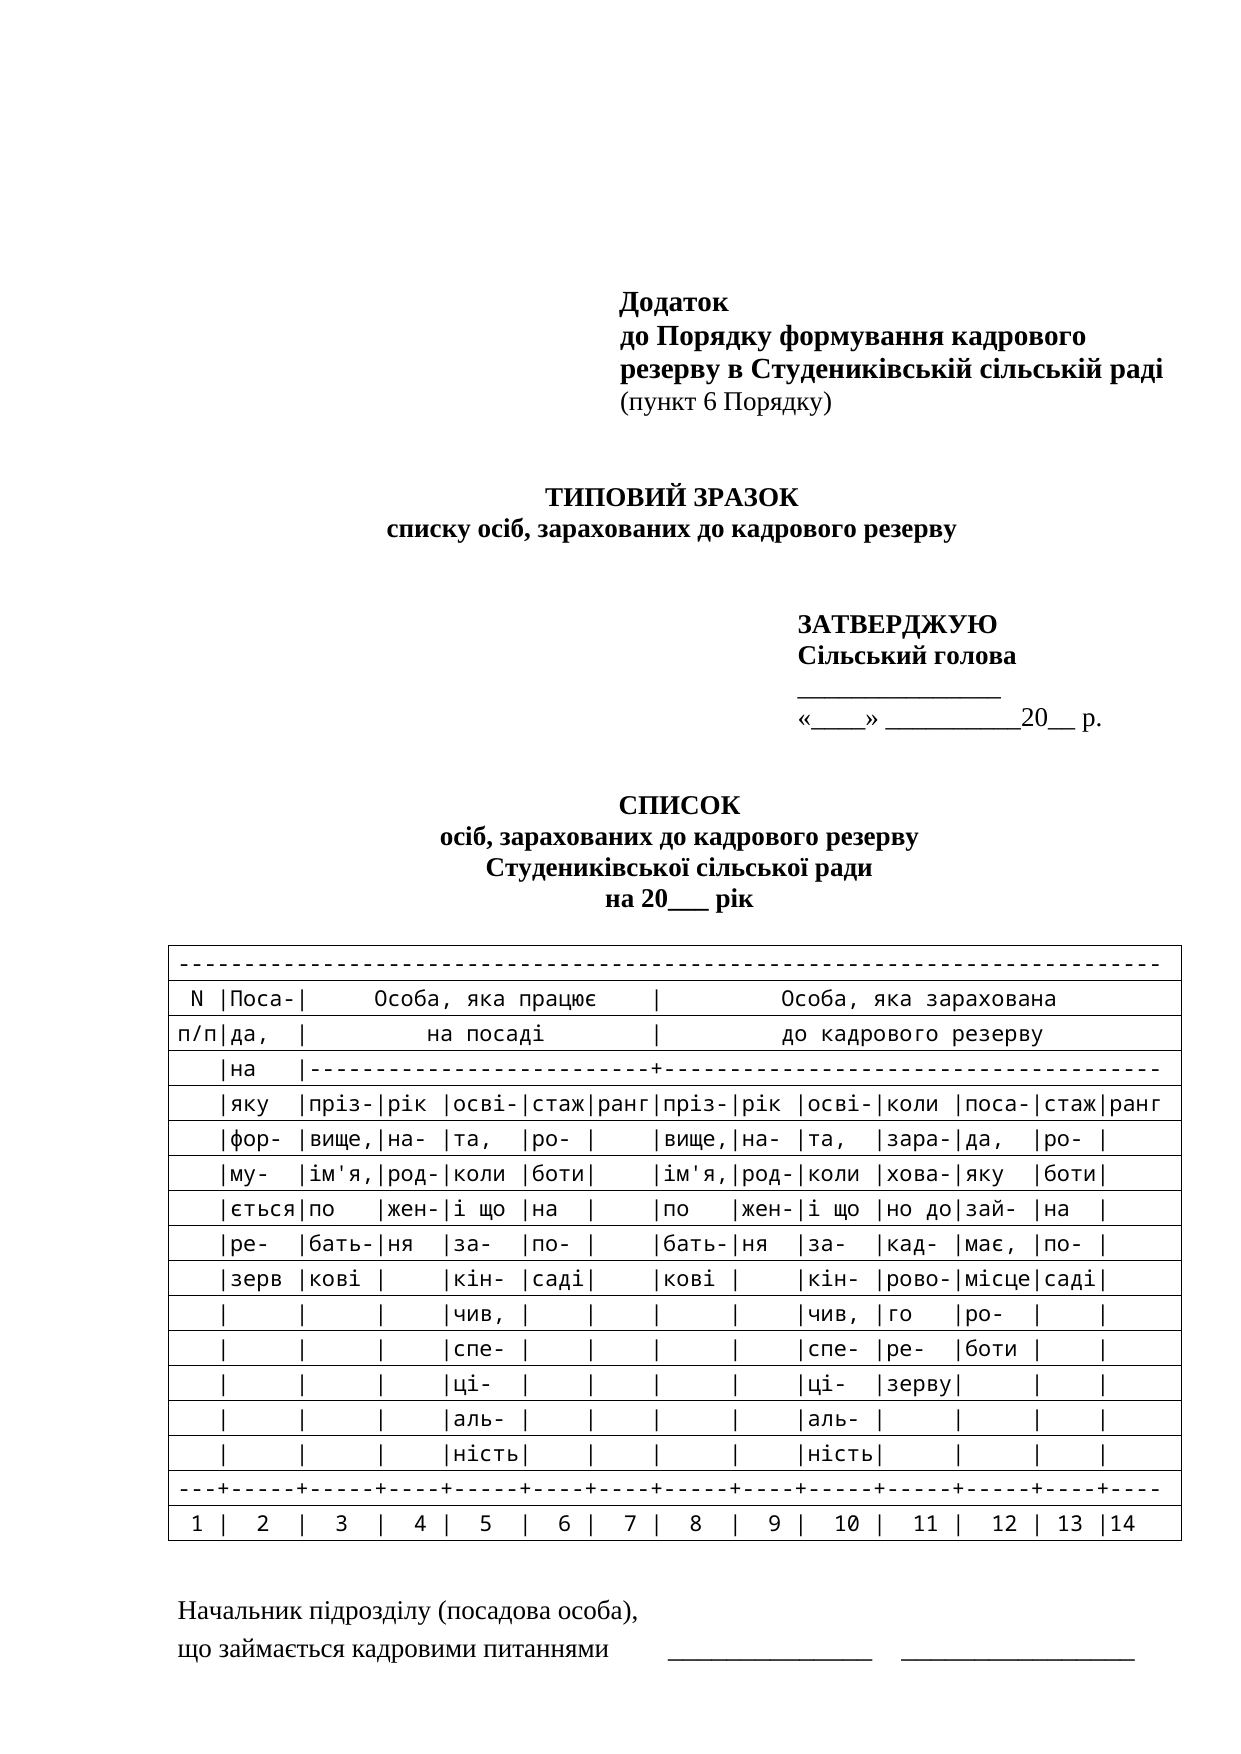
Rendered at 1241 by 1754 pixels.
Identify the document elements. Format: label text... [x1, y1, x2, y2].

text |яку |пріз-|рік |осві-|стаж|ранг|пріз-|рік |осві-|коли |поса-|стаж|ранг [169, 1086, 1181, 1120]
text |ре- |бать-|ня |за- |по- | |бать-|ня |за- |кад- |має, |по- | [169, 1226, 1181, 1260]
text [177, 1594, 1181, 1664]
text на 20___ рік [177, 883, 1181, 914]
text ТИПОВИЙ ЗРАЗОК [162, 481, 1181, 512]
text Студениківської сільської ради [177, 851, 1181, 883]
text | | | |аль- | | | | |аль- | | | | [169, 1401, 1181, 1435]
text осіб, зарахованих до кадрового резерву [177, 820, 1181, 851]
text _______________ [620, 670, 1181, 701]
text списку осіб, зарахованих до кадрового резерву [162, 512, 1181, 543]
text N |Поса-| Особа, яка працює | Особа, яка зарахована [169, 981, 1181, 1015]
text |фор- |вище,|на- |та, |ро- | |вище,|на- |та, |зара-|да, |ро- | [169, 1121, 1181, 1155]
text | | | |ність| | | | |ність| | | | [169, 1436, 1181, 1470]
text | | | |спе- | | | | |спе- |ре- |боти | | [169, 1331, 1181, 1365]
text | | | |ці- | | | | |ці- |зерву| | | [169, 1366, 1181, 1400]
text --------------------------------------------------------------------------- [169, 946, 1181, 980]
text Додаток [177, 284, 1181, 318]
text СПИСОК [177, 789, 1181, 820]
text резерву в Студениківській сільській раді [177, 351, 1181, 385]
text |зерв |кові | |кін- |саді| |кові | |кін- |рово-|місце|саді| [169, 1261, 1181, 1295]
text ---+-----+-----+----+-----+----+----+-----+----+-----+-----+-----+----+---- [169, 1471, 1181, 1505]
text до Порядку формування кадрового [177, 318, 1181, 351]
text (пункт 6 Порядку) [177, 385, 1181, 416]
text | | | |чив, | | | | |чив, |го |ро- | | [169, 1296, 1181, 1330]
text Сільський голова [620, 639, 1181, 670]
text |му- |ім'я,|род-|коли |боти| |ім'я,|род-|коли |хова-|яку |боти| [169, 1156, 1181, 1190]
text «____» __________20__ р. [620, 701, 1181, 732]
text |на |--------------------------+-------------------------------------- [169, 1051, 1181, 1085]
text |ється|по |жен-|і що |на | |по |жен-|і що |но до|зай- |на | [169, 1191, 1181, 1225]
text 1 | 2 | 3 | 4 | 5 | 6 | 7 | 8 | 9 | 10 | 11 | 12 | 13 |14 [169, 1506, 1181, 1540]
text ЗАТВЕРДЖУЮ [620, 608, 1181, 639]
text п/п|да, | на посаді | до кадрового резерву [169, 1016, 1181, 1050]
